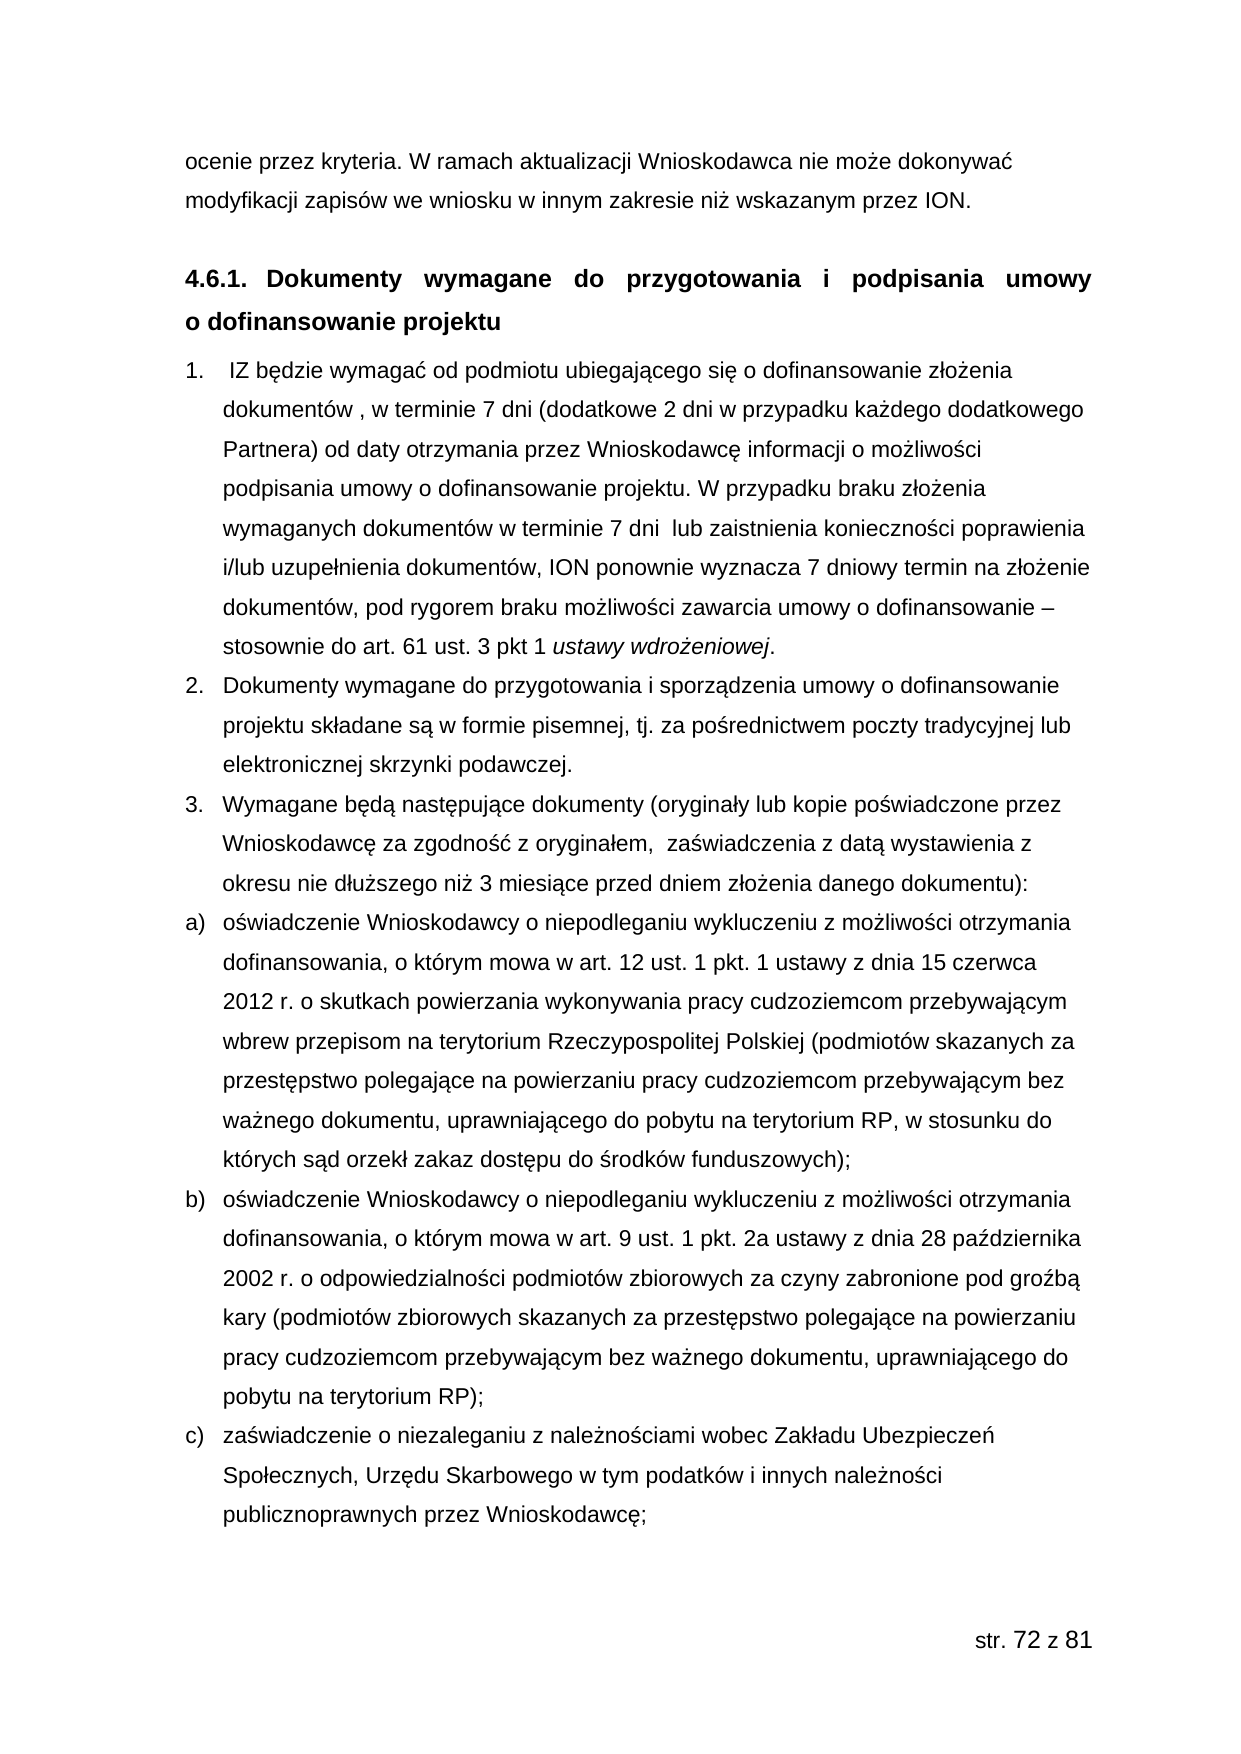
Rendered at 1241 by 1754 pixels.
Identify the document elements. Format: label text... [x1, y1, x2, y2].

list Dokumenty wymagane do przygotowania i podpisania umowy o dofinansowanie projektu [185, 264, 1093, 336]
list IZ będzie wymagać od podmiotu ubiegającego się o dofinansowanie złożenia dokumentów , w terminie 7 dni (dodatkowe 2 dni w przypadku każdego dodatkowego Partnera) od daty otrzymania przez Wnioskodawcę informacji o możliwości podpisania umowy o dofinansowanie projektu. W przypadku braku złożenia wymaganych dokumentów w terminie 7 dni lub zaistnienia konieczności poprawienia i/lub uzupełnienia dokumentów, ION ponownie wyznacza 7 dniowy termin na złożenie dokumentów, pod rygorem braku możliwości zawarcia umowy o dofinansowanie – stosownie do art. 61 ust. 3 pkt 1 ustawy wdrożeniowej. [185, 357, 1093, 659]
list Dokumenty wymagane do przygotowania i sporządzenia umowy o dofinansowanie projektu składane są w formie pisemnej, tj. za pośrednictwem poczty tradycyjnej lub elektronicznej skrzynki podawczej. [185, 672, 1093, 778]
list Wymagane będą następujące dokumenty (oryginały lub kopie poświadczone przez Wnioskodawcę za zgodność z oryginałem, zaświadczenia z datą wystawienia z okresu nie dłuższego niż 3 miesiące przed dniem złożenia danego dokumentu): [185, 791, 1093, 896]
list oświadczenie Wnioskodawcy o niepodleganiu wykluczeniu z możliwości otrzymania dofinansowania, o którym mowa w art. 9 ust. 1 pkt. 2a ustawy z dnia 28 października 2002 r. o odpowiedzialności podmiotów zbiorowych za czyny zabronione pod groźbą kary (podmiotów zbiorowych skazanych za przestępstwo polegające na powierzaniu pracy cudzoziemcom przebywającym bez ważnego dokumentu, uprawniającego do pobytu na terytorium RP); [185, 1186, 1093, 1409]
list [148, 148, 1093, 213]
list oświadczenie Wnioskodawcy o niepodleganiu wykluczeniu z możliwości otrzymania dofinansowania, o którym mowa w art. 12 ust. 1 pkt. 1 ustawy z dnia 15 czerwca 2012 r. o skutkach powierzania wykonywania pracy cudzoziemcom przebywającym wbrew przepisom na terytorium Rzeczypospolitej Polskiej (podmiotów skazanych za przestępstwo polegające na powierzaniu pracy cudzoziemcom przebywającym bez ważnego dokumentu, uprawniającego do pobytu na terytorium RP, w stosunku do których sąd orzekł zakaz dostępu do środków funduszowych); [185, 909, 1093, 1172]
list zaświadczenie o niezaleganiu z należnościami wobec Zakładu Ubezpieczeń Społecznych, Urzędu Skarbowego w tym podatków i innych należności publicznoprawnych przez Wnioskodawcę; [185, 1422, 1093, 1528]
